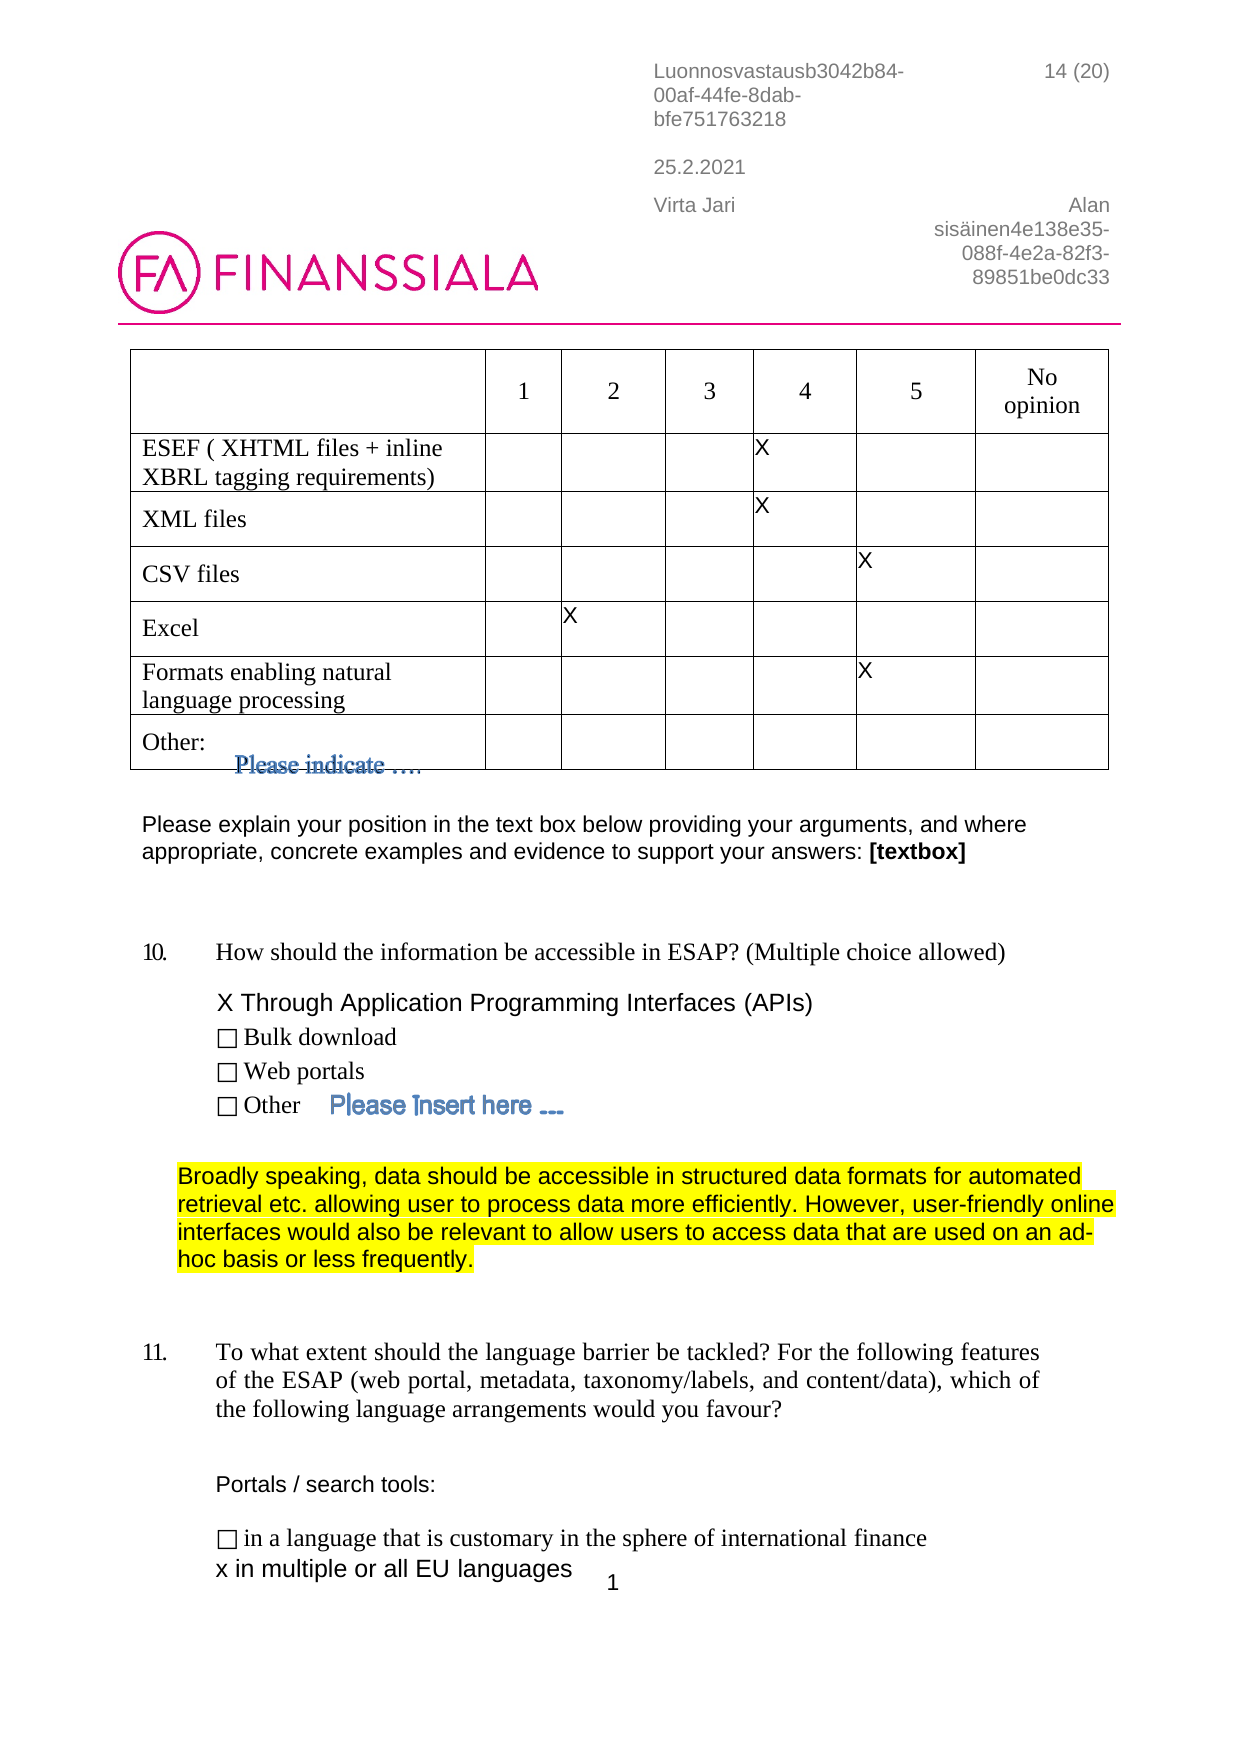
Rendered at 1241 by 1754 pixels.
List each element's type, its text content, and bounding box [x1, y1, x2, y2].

table_header [131, 350, 485, 432]
table_cell [562, 657, 665, 714]
table_cell X [754, 492, 856, 546]
list How should the information be accessible in ESAP? (Multiple choice allowed) [142, 937, 1122, 966]
table_cell [486, 547, 561, 601]
list Bulk download [215, 1018, 1122, 1052]
table_header 3 [666, 350, 753, 432]
table_cell [666, 434, 753, 491]
table_cell [562, 434, 665, 491]
table_cell [486, 715, 561, 769]
list Web portals [215, 1052, 1122, 1086]
table_cell [562, 547, 665, 601]
table_cell [754, 715, 856, 769]
list in a language that is customary in the sphere of international finance [215, 1520, 1122, 1554]
table_cell [666, 547, 753, 601]
table_cell [486, 434, 561, 491]
picture [118, 231, 538, 314]
table_cell CSV files [131, 547, 485, 601]
picture [331, 1092, 564, 1116]
table_header No opinion [976, 350, 1108, 432]
table_cell [976, 547, 1108, 601]
table_cell [754, 547, 856, 601]
table_cell [857, 492, 975, 546]
table_cell [976, 434, 1108, 491]
table_header 4 [754, 350, 856, 432]
table_cell [562, 715, 665, 769]
text Please explain your position in the text box below providing your arguments, and where appropriate, concrete examples and evidence to support your answers: [textbox] [142, 811, 1122, 864]
text X Through Application Programming Interfaces (APIs) [203, 988, 1122, 1017]
text Portals / search tools: [215, 1471, 1122, 1497]
table_cell [976, 657, 1108, 714]
table_cell [666, 715, 753, 769]
table_cell [976, 602, 1108, 656]
table_cell X [754, 434, 856, 491]
table_cell Other: [131, 715, 485, 769]
table_cell [666, 657, 753, 714]
table_cell Excel [131, 602, 485, 656]
table_cell ESEF ( XHTML files + inline XBRL tagging requirements) [131, 434, 485, 491]
picture [234, 754, 421, 774]
table_cell X [857, 547, 975, 601]
table_cell [976, 492, 1108, 546]
table_cell X [562, 602, 665, 656]
table_cell [666, 492, 753, 546]
table_cell [754, 602, 856, 656]
text Broadly speaking, data should be accessible in structured data formats for automated retrieval etc. allowing user to process data more efficiently. However, user-friendly online interfaces would also be relevant to allow users to access data that are used on an ad-hoc basis or less frequently. [177, 1162, 1122, 1273]
table_header 1 [486, 350, 561, 432]
table_cell [754, 657, 856, 714]
table_cell [857, 434, 975, 491]
table_cell [976, 715, 1108, 769]
table_cell [486, 657, 561, 714]
table_cell XML files [131, 492, 485, 546]
table_header 5 [857, 350, 975, 432]
table_cell [857, 602, 975, 656]
table_cell [486, 492, 561, 546]
list To what extent should the language barrier be tackled? For the following features of the ESAP (web portal, metadata, taxonomy/labels, and content/data), which of the following language arrangements would you favour? [142, 1337, 1041, 1423]
table_cell Formats enabling natural language processing [131, 657, 485, 714]
table_cell X [857, 657, 975, 714]
list Other [215, 1086, 1122, 1121]
table_cell [666, 602, 753, 656]
table_cell [562, 492, 665, 546]
table_cell [486, 602, 561, 656]
table_header 2 [562, 350, 665, 432]
table_cell [857, 715, 975, 769]
text x in multiple or all EU languages [215, 1554, 1122, 1583]
